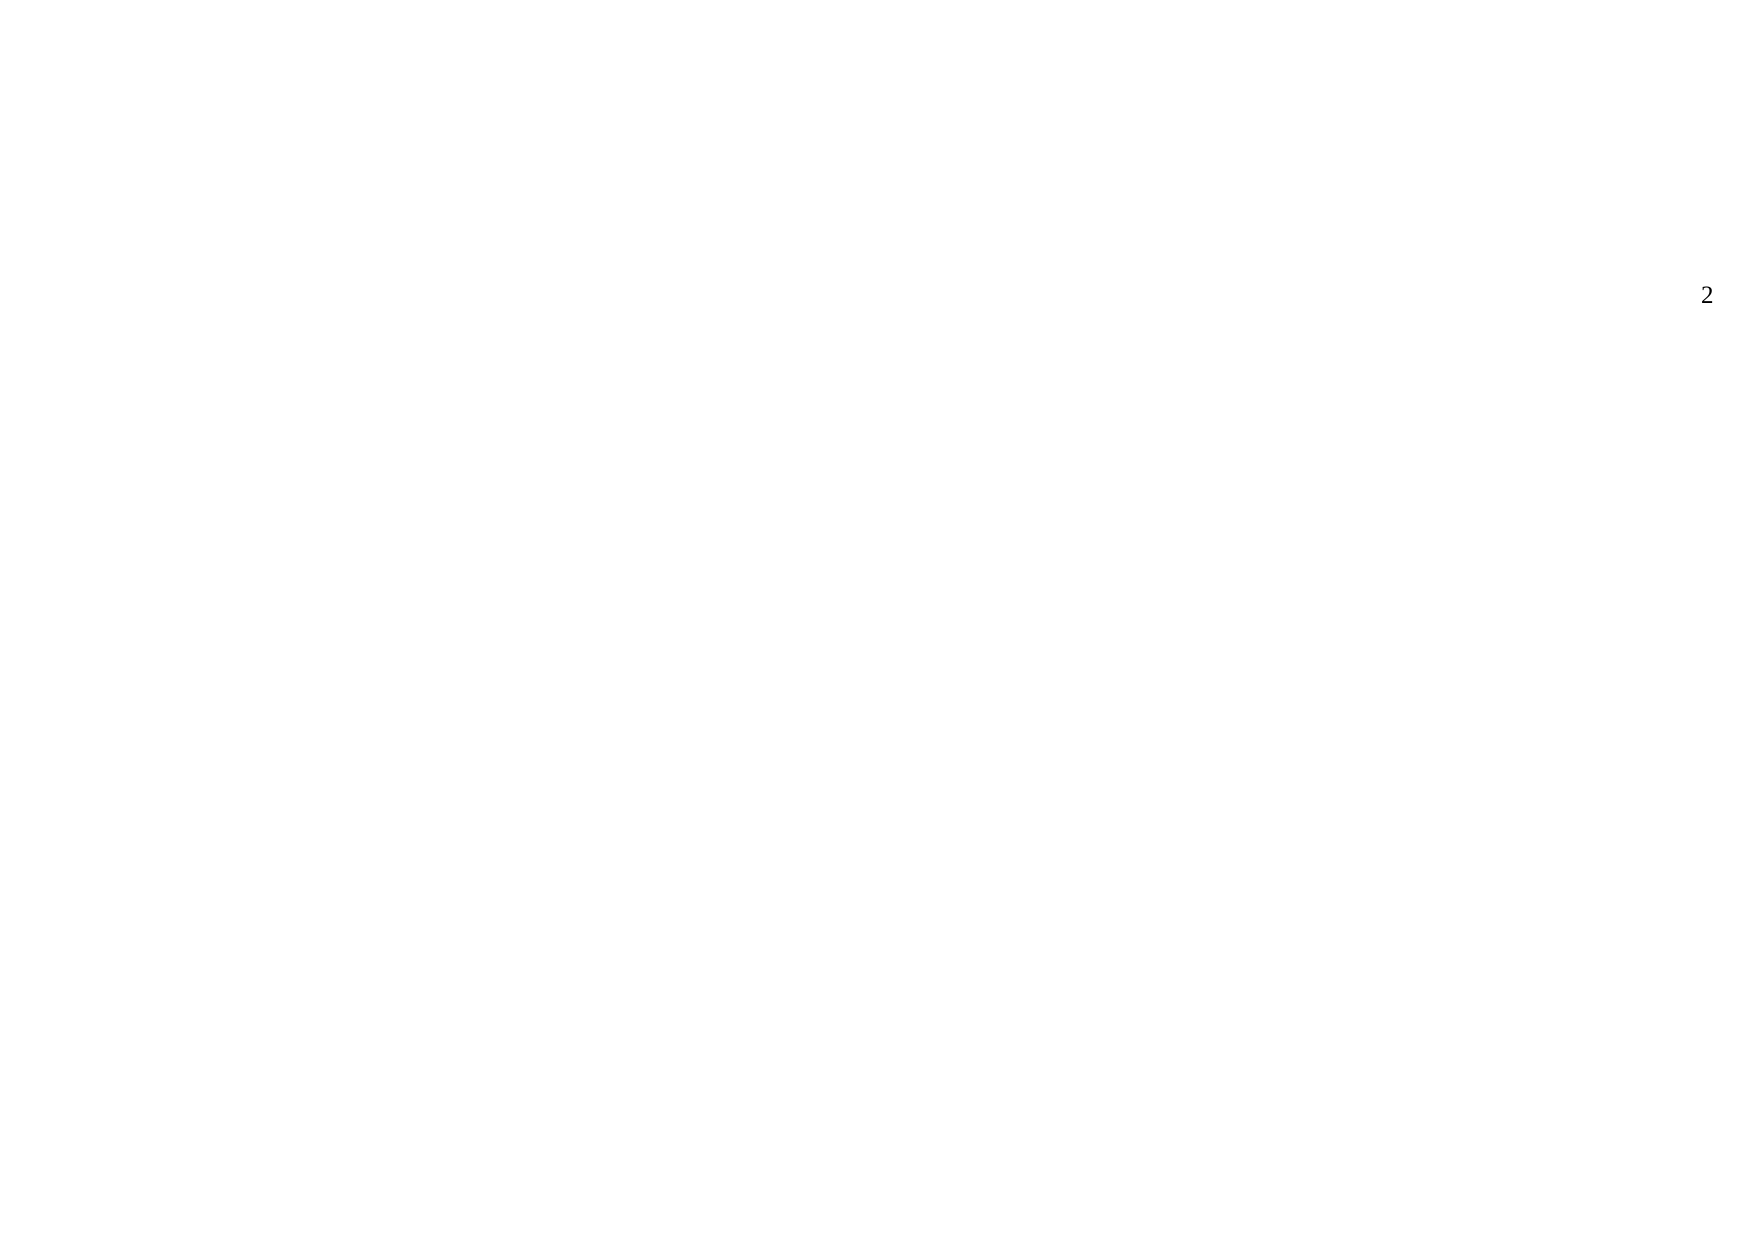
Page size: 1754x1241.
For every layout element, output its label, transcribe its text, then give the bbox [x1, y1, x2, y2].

text 2 [139, 280, 1713, 309]
